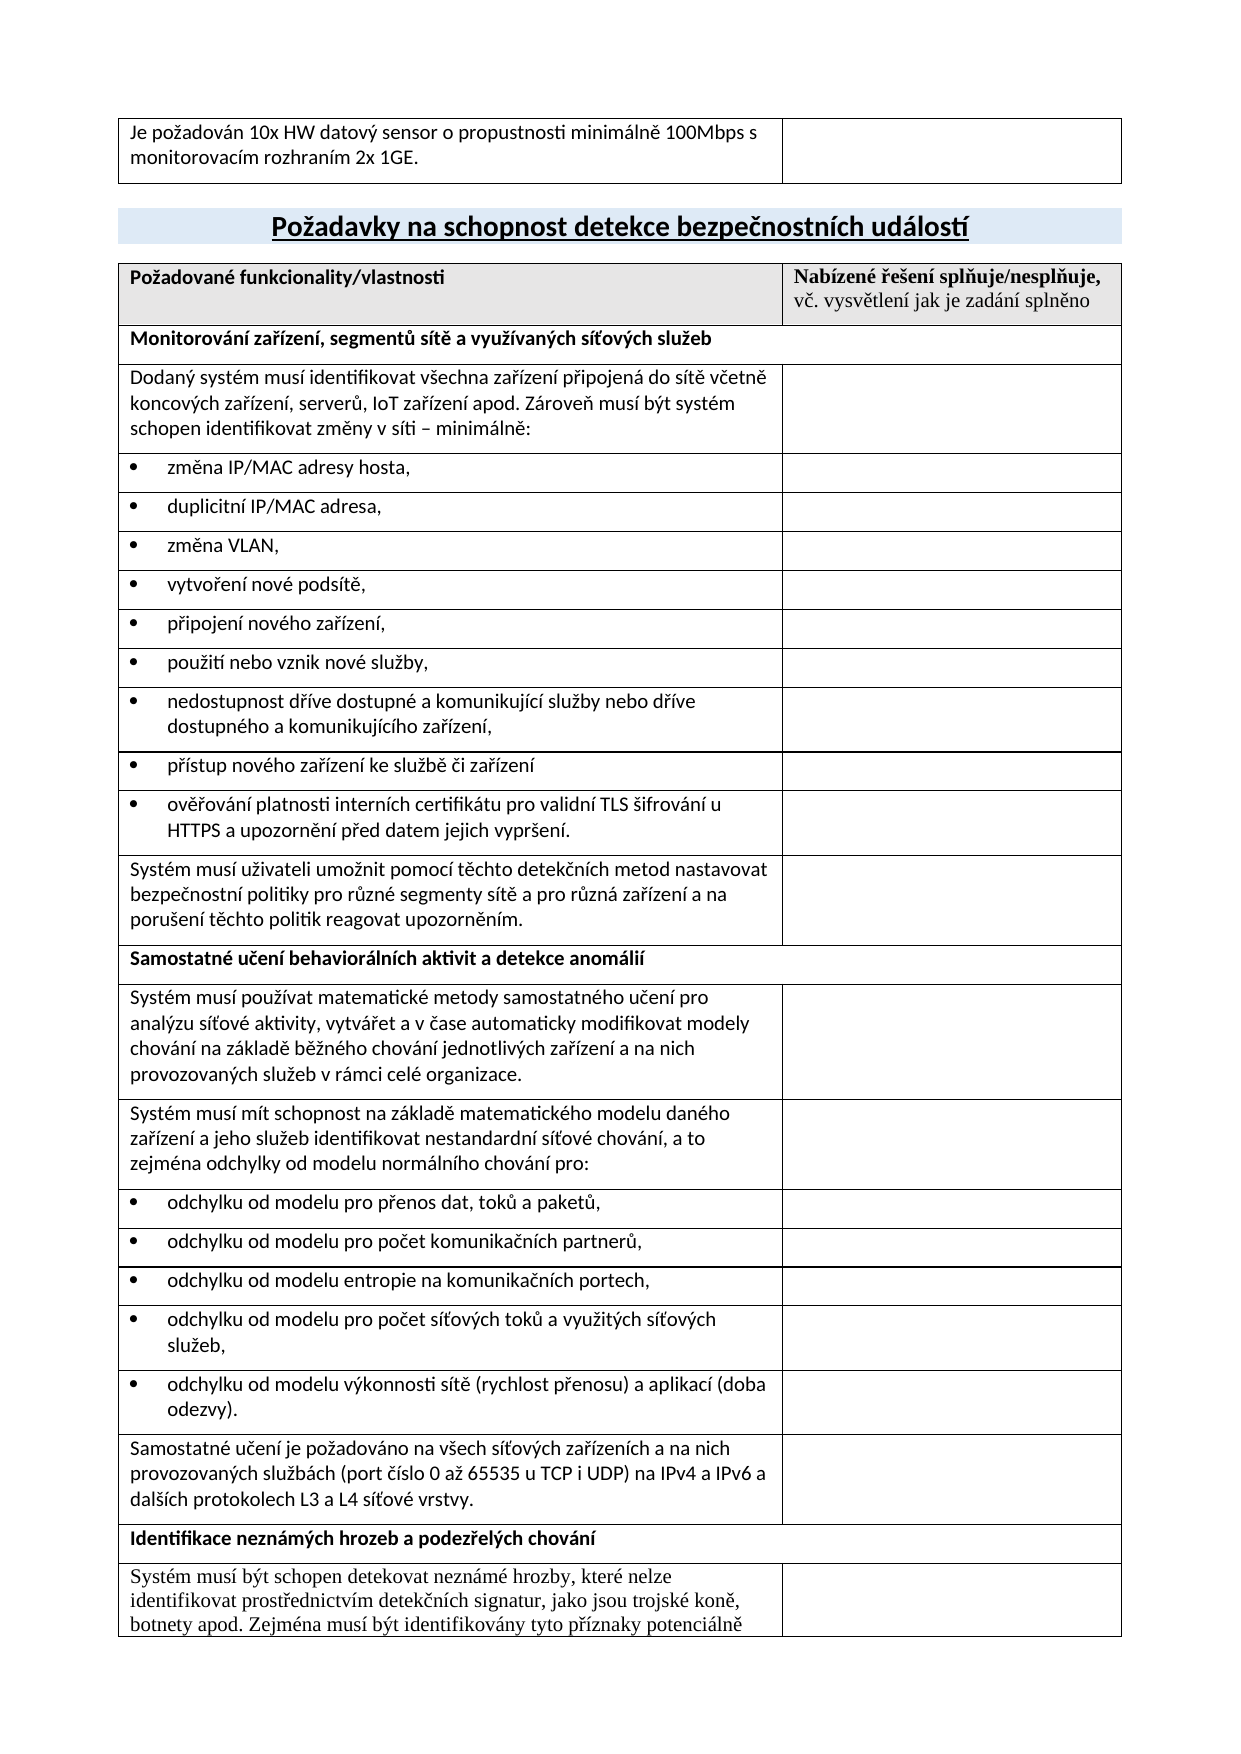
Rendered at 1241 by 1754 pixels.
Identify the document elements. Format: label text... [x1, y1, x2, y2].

table_cell ověřování platnosti interních certifikátu pro validní TLS šifrování u HTTPS a upozornění před datem jejich vypršení. [119, 791, 782, 855]
table_cell [783, 791, 1121, 855]
table_cell [783, 1229, 1121, 1266]
table_header Požadované funkcionality/vlastnosti [119, 264, 782, 324]
table_cell [783, 1100, 1121, 1188]
table_cell připojení nového zařízení, [119, 610, 782, 648]
table_cell [783, 365, 1121, 453]
table_cell Samostatné učení behaviorálních aktivit a detekce anomálií [119, 946, 1121, 983]
table_cell [783, 985, 1121, 1099]
table_cell [783, 1435, 1121, 1524]
table_cell [783, 493, 1121, 531]
table_cell Systém musí mít schopnost na základě matematického modelu daného zařízení a jeho služeb identifikovat nestandardní síťové chování, a to zejména odchylky od modelu normálního chování pro: [119, 1100, 782, 1188]
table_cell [119, 1564, 782, 1636]
table_cell použití nebo vznik nové služby, [119, 649, 782, 687]
table_cell [783, 1190, 1121, 1227]
table_cell [783, 1371, 1121, 1434]
table_cell Je požadován 10x HW datový sensor o propustnosti minimálně 100Mbps s monitorovacím rozhraním 2x 1GE. [119, 119, 782, 182]
table_cell odchylku od modelu výkonnosti sítě (rychlost přenosu) a aplikací (doba odezvy). [119, 1371, 782, 1434]
table_cell [783, 1564, 1121, 1636]
table_cell [783, 610, 1121, 648]
table_header Nabízené řešení splňuje/nesplňuje, vč. vysvětlení jak je zadání splněno [783, 264, 1121, 324]
table_cell [783, 856, 1121, 944]
table_cell změna IP/MAC adresy hosta, [119, 454, 782, 492]
table_cell Dodaný systém musí identifikovat všechna zařízení připojená do sítě včetně koncových zařízení, serverů, IoT zařízení apod. Zároveň musí být systém schopen identifikovat změny v síti – minimálně: [119, 365, 782, 453]
table_cell [783, 688, 1121, 751]
table_cell odchylku od modelu entropie na komunikačních portech, [119, 1268, 782, 1305]
subtitle Požadavky na schopnost detekce bezpečnostních událostí [118, 208, 1122, 244]
table_cell Systém musí uživateli umožnit pomocí těchto detekčních metod nastavovat bezpečnostní politiky pro různé segmenty sítě a pro různá zařízení a na porušení těchto politik reagovat upozorněním. [119, 856, 782, 944]
table_cell odchylku od modelu pro počet komunikačních partnerů, [119, 1229, 782, 1266]
table_cell přístup nového zařízení ke službě či zařízení [119, 753, 782, 790]
table_cell [783, 454, 1121, 492]
table_cell odchylku od modelu pro počet síťových toků a využitých síťových služeb, [119, 1306, 782, 1370]
table_cell Systém musí používat matematické metody samostatného učení pro analýzu síťové aktivity, vytvářet a v čase automaticky modifikovat modely chování na základě běžného chování jednotlivých zařízení a na nich provozovaných služeb v rámci celé organizace. [119, 985, 782, 1099]
table_cell Identifikace neznámých hrozeb a podezřelých chování [119, 1525, 1121, 1563]
table_cell Samostatné učení je požadováno na všech síťových zařízeních a na nich provozovaných službách (port číslo 0 až 65535 u TCP i UDP) na IPv4 a IPv6 a dalších protokolech L3 a L4 síťové vrstvy. [119, 1435, 782, 1524]
table_cell nedostupnost dříve dostupné a komunikující služby nebo dříve dostupného a komunikujícího zařízení, [119, 688, 782, 751]
table_cell vytvoření nové podsítě, [119, 571, 782, 609]
table_cell [783, 753, 1121, 790]
table_cell duplicitní IP/MAC adresa, [119, 493, 782, 531]
table_cell [783, 119, 1121, 182]
table_cell [783, 649, 1121, 687]
table_cell [783, 1306, 1121, 1370]
table_cell [783, 1268, 1121, 1305]
table_cell [783, 532, 1121, 570]
table_cell změna VLAN, [119, 532, 782, 570]
table_cell Monitorování zařízení, segmentů sítě a využívaných síťových služeb [119, 326, 1121, 363]
table_cell [783, 571, 1121, 609]
table_cell odchylku od modelu pro přenos dat, toků a paketů, [119, 1190, 782, 1227]
